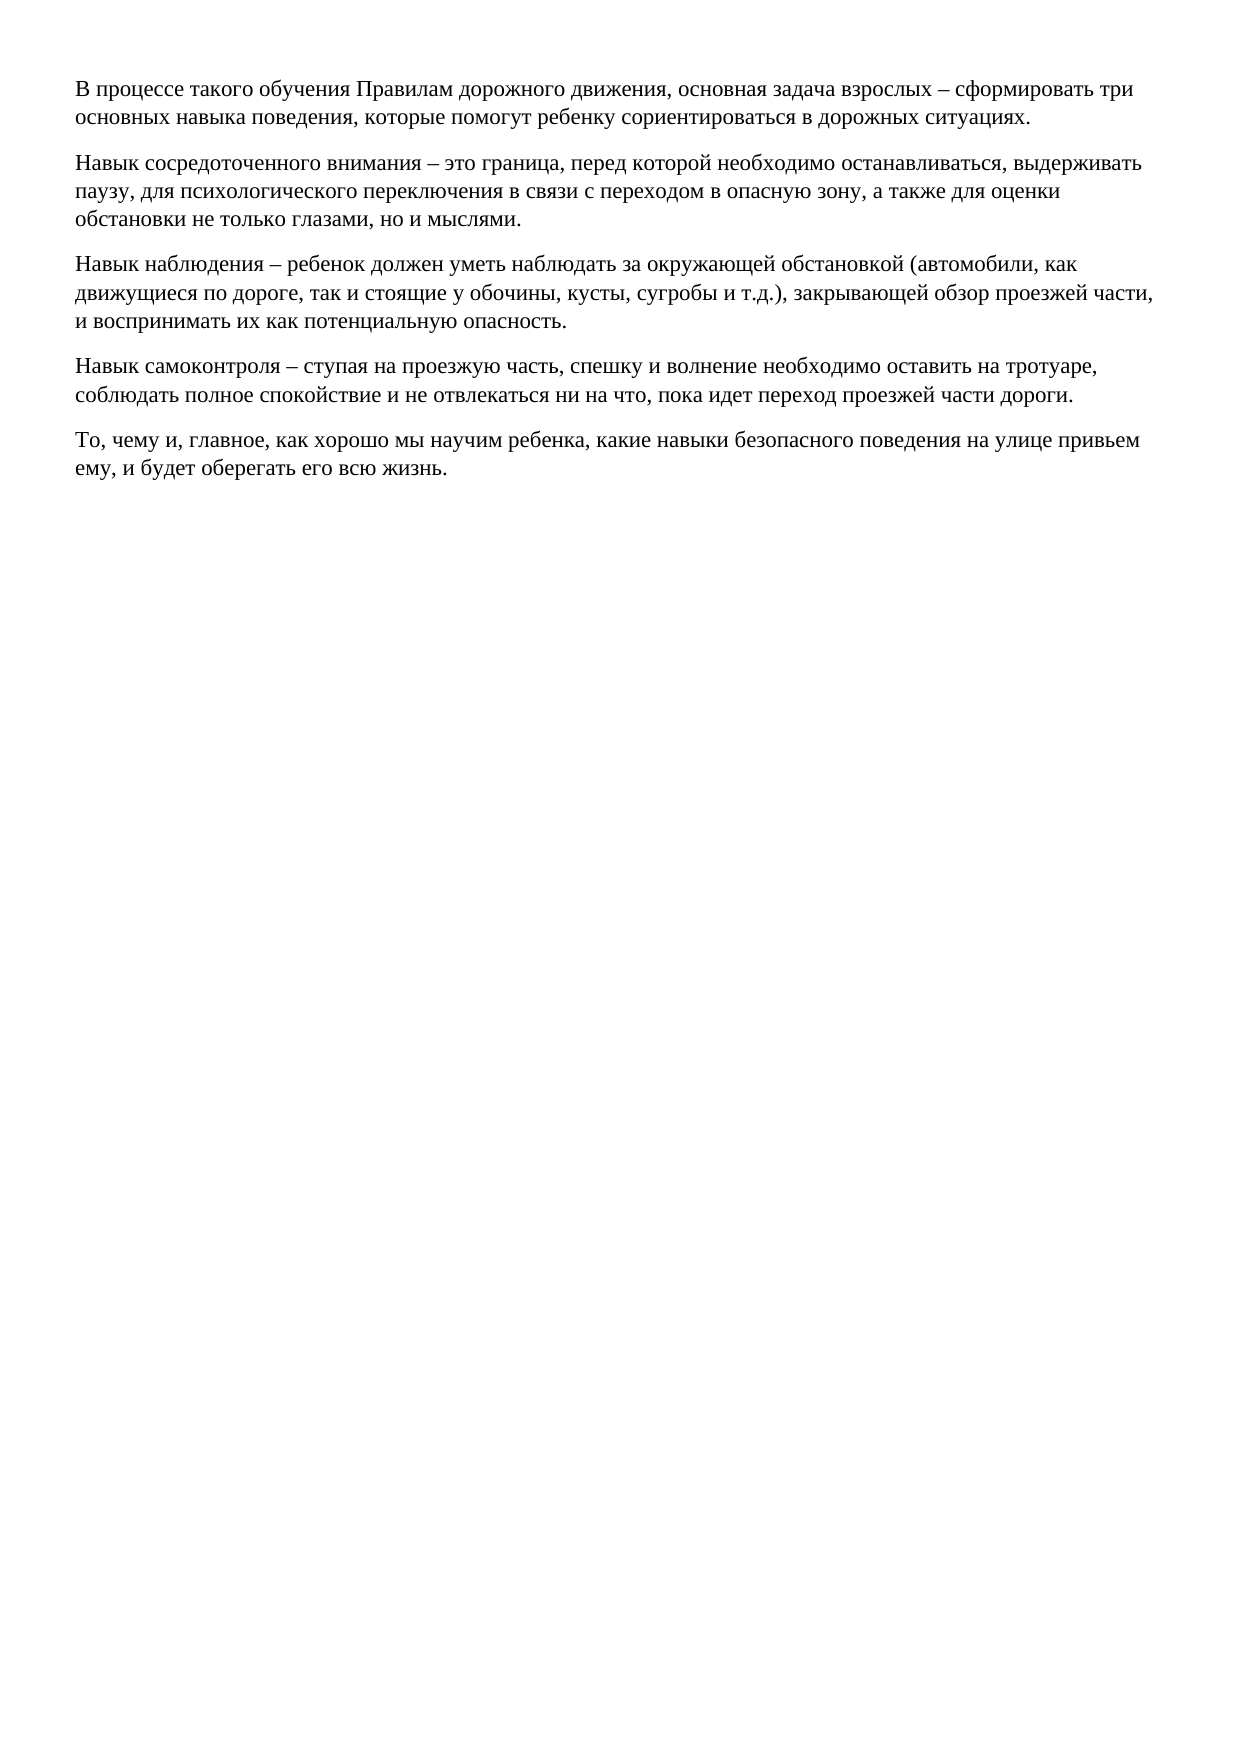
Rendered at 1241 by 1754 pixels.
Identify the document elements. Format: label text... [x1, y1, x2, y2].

text То, чему и, главное, как хорошо мы научим ребенка, какие навыки безопасного поведения на улице привьем ему, и будет оберегать его всю жизнь. [75, 426, 1165, 481]
text Навык самоконтроля – ступая на проезжую часть, спешку и волнение необходимо оставить на тротуаре, соблюдать полное спокойствие и не отвлекаться ни на что, пока идет переход проезжей части дороги. [75, 352, 1165, 407]
text Навык сосредоточенного внимания – это граница, перед которой необходимо останавливаться, выдерживать паузу, для психологического переключения в связи с переходом в опасную зону, а также для оценки обстановки не только глазами, но и мыслями. [75, 148, 1165, 232]
text В процессе такого обучения Правилам дорожного движения, основная задача взрослых – сформировать три основных навыка поведения, которые помогут ребенку сориентироваться в дорожных ситуациях. [75, 75, 1165, 130]
text Навык наблюдения – ребенок должен уметь наблюдать за окружающей обстановкой (автомобили, как движущиеся по дороге, так и стоящие у обочины, кусты, сугробы и т.д.), закрывающей обзор проезжей части, и воспринимать их как потенциальную опасность. [75, 251, 1165, 334]
